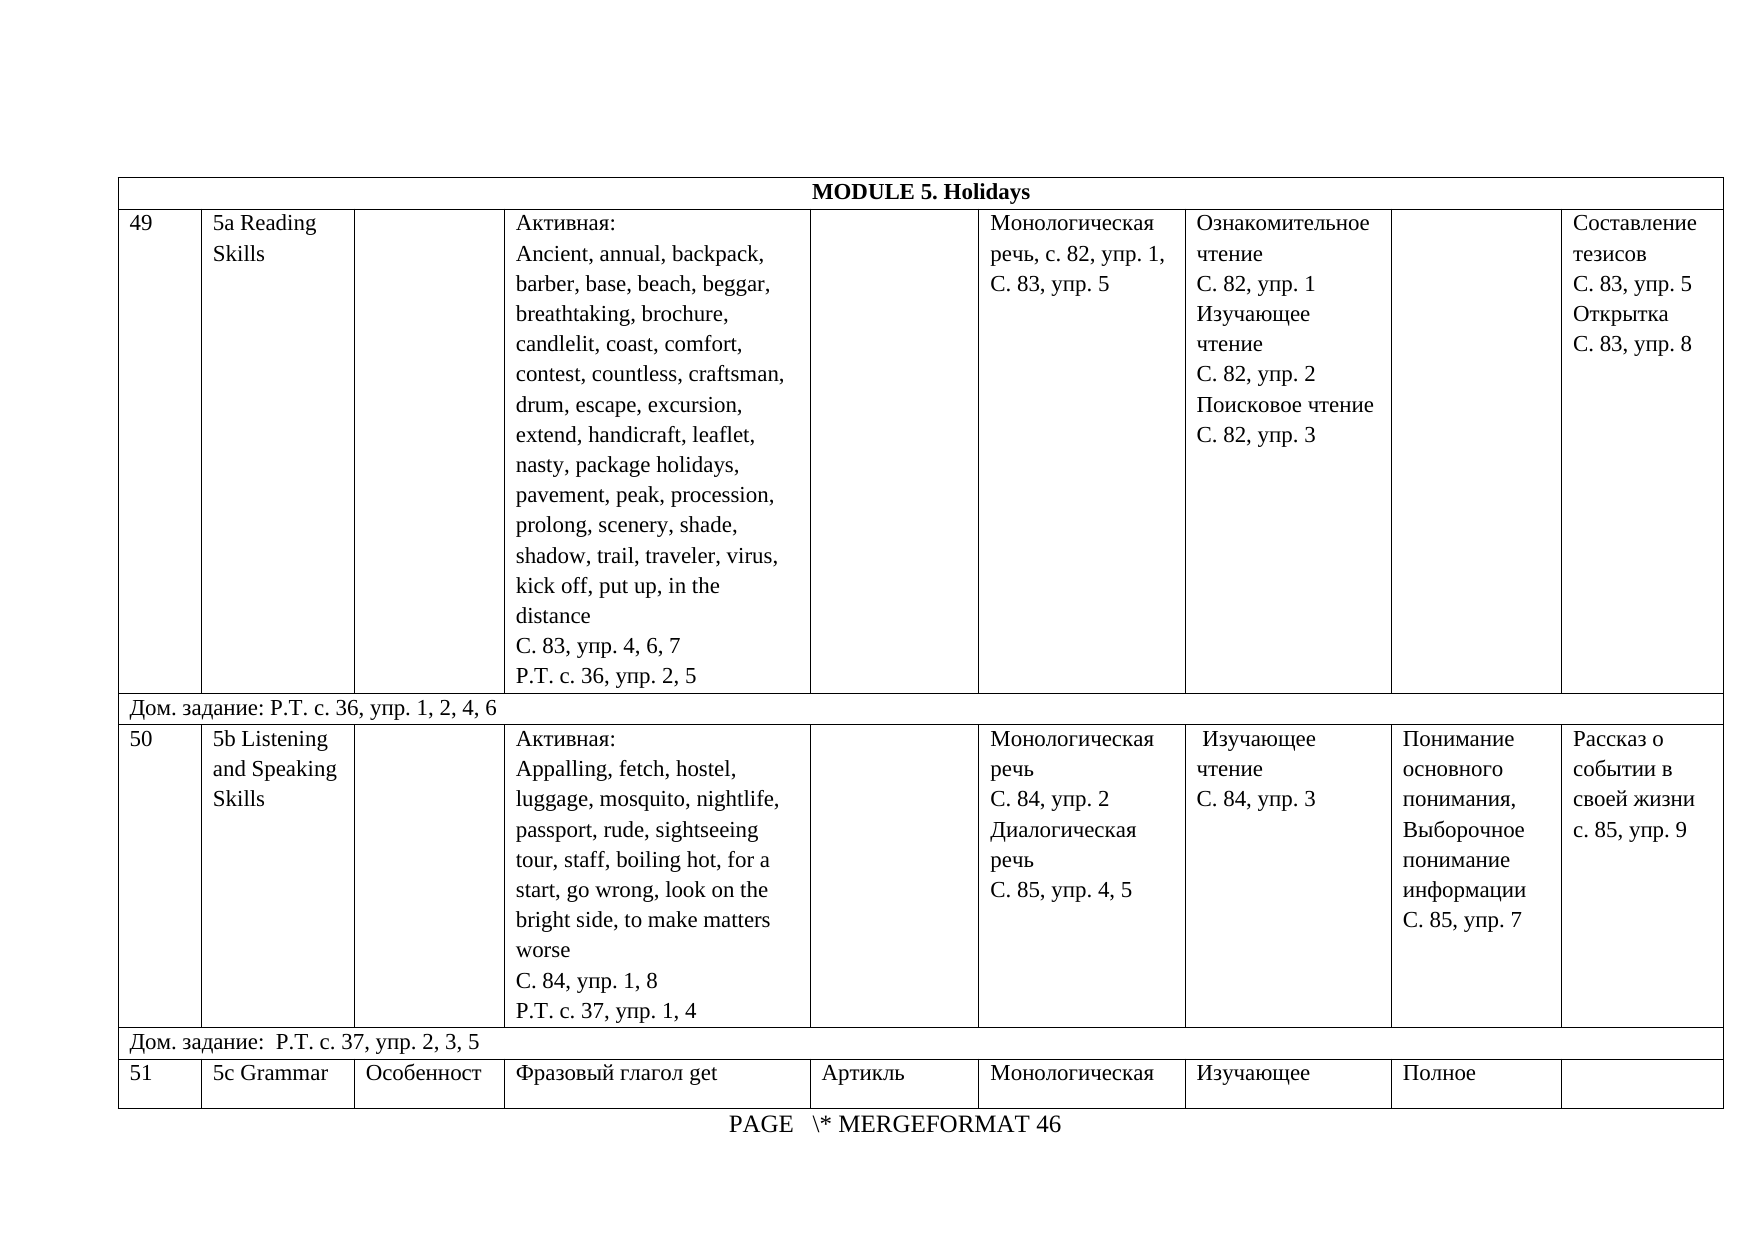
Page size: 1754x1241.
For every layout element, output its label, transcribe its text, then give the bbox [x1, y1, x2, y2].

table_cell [1186, 1060, 1391, 1108]
table_cell 49 [119, 210, 201, 693]
table_cell [1392, 210, 1561, 693]
table_cell Составление тезисов С. 83, упр. 5 Открытка С. 83, упр. 8 [1562, 210, 1723, 693]
table_cell Изучающее чтение С. 84, упр. 3 [1186, 725, 1391, 1027]
table_cell [355, 725, 504, 1027]
table_cell Дом. задание: Р.Т. с. 36, упр. 1, 2, 4, 6 [119, 694, 1723, 724]
table_cell Рассказ о событии в своей жизни с. 85, упр. 9 [1562, 725, 1723, 1027]
table_cell Монологическая речь, с. 82, упр. 1, С. 83, упр. 5 [979, 210, 1185, 693]
table_cell Монологическая речь С. 84, упр. 2 Диалогическая речь С. 85, упр. 4, 5 [979, 725, 1185, 1027]
table_cell 5b Listening and Speaking Skills [202, 725, 354, 1027]
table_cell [1392, 1060, 1561, 1108]
table_cell [811, 725, 978, 1027]
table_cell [355, 1060, 504, 1108]
table_cell MODULE 5. Holidays [119, 178, 1723, 208]
table_cell 5c Grammar in Use [202, 1060, 354, 1108]
table_cell [811, 210, 978, 693]
table_cell Дом. задание: Р.Т. с. 37, упр. 2, 3, 5 [119, 1028, 1723, 1058]
table_cell 51 [119, 1060, 201, 1108]
table_cell Активная: Appalling, fetch, hostel, luggage, mosquito, nightlife, passport, rude, sightseeing tour, staff, boiling hot, for a start, go wrong, look on the bright side, to make matters worse С. 84, упр. 1, 8 Р.Т. с. 37, упр. 1, 4 [505, 725, 810, 1027]
table_cell 50 [119, 725, 201, 1027]
table_cell 5a Reading Skills [202, 210, 354, 693]
table_cell Активная: Ancient, annual, backpack, barber, base, beach, beggar, breathtaking, brochure, candlelit, coast, comfort, contest, countless, craftsman, drum, escape, excursion, extend, handicraft, leaflet, nasty, package holidays, pavement, peak, procession, prolong, scenery, shade, shadow, trail, traveler, virus, kick off, put up, in the distance С. 83, упр. 4, 6, 7 Р.Т. с. 36, упр. 2, 5 [505, 210, 810, 693]
table_cell [355, 210, 504, 693]
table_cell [979, 1060, 1185, 1108]
table_cell [1562, 1060, 1723, 1108]
table_cell Ознакомительное чтение С. 82, упр. 1 Изучающее чтение С. 82, упр. 2 Поисковое чтение С. 82, упр. 3 [1186, 210, 1391, 693]
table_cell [811, 1060, 978, 1108]
table_cell Понимание основного понимания, Выборочное понимание информации С. 85, упр. 7 [1392, 725, 1561, 1027]
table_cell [505, 1060, 810, 1108]
